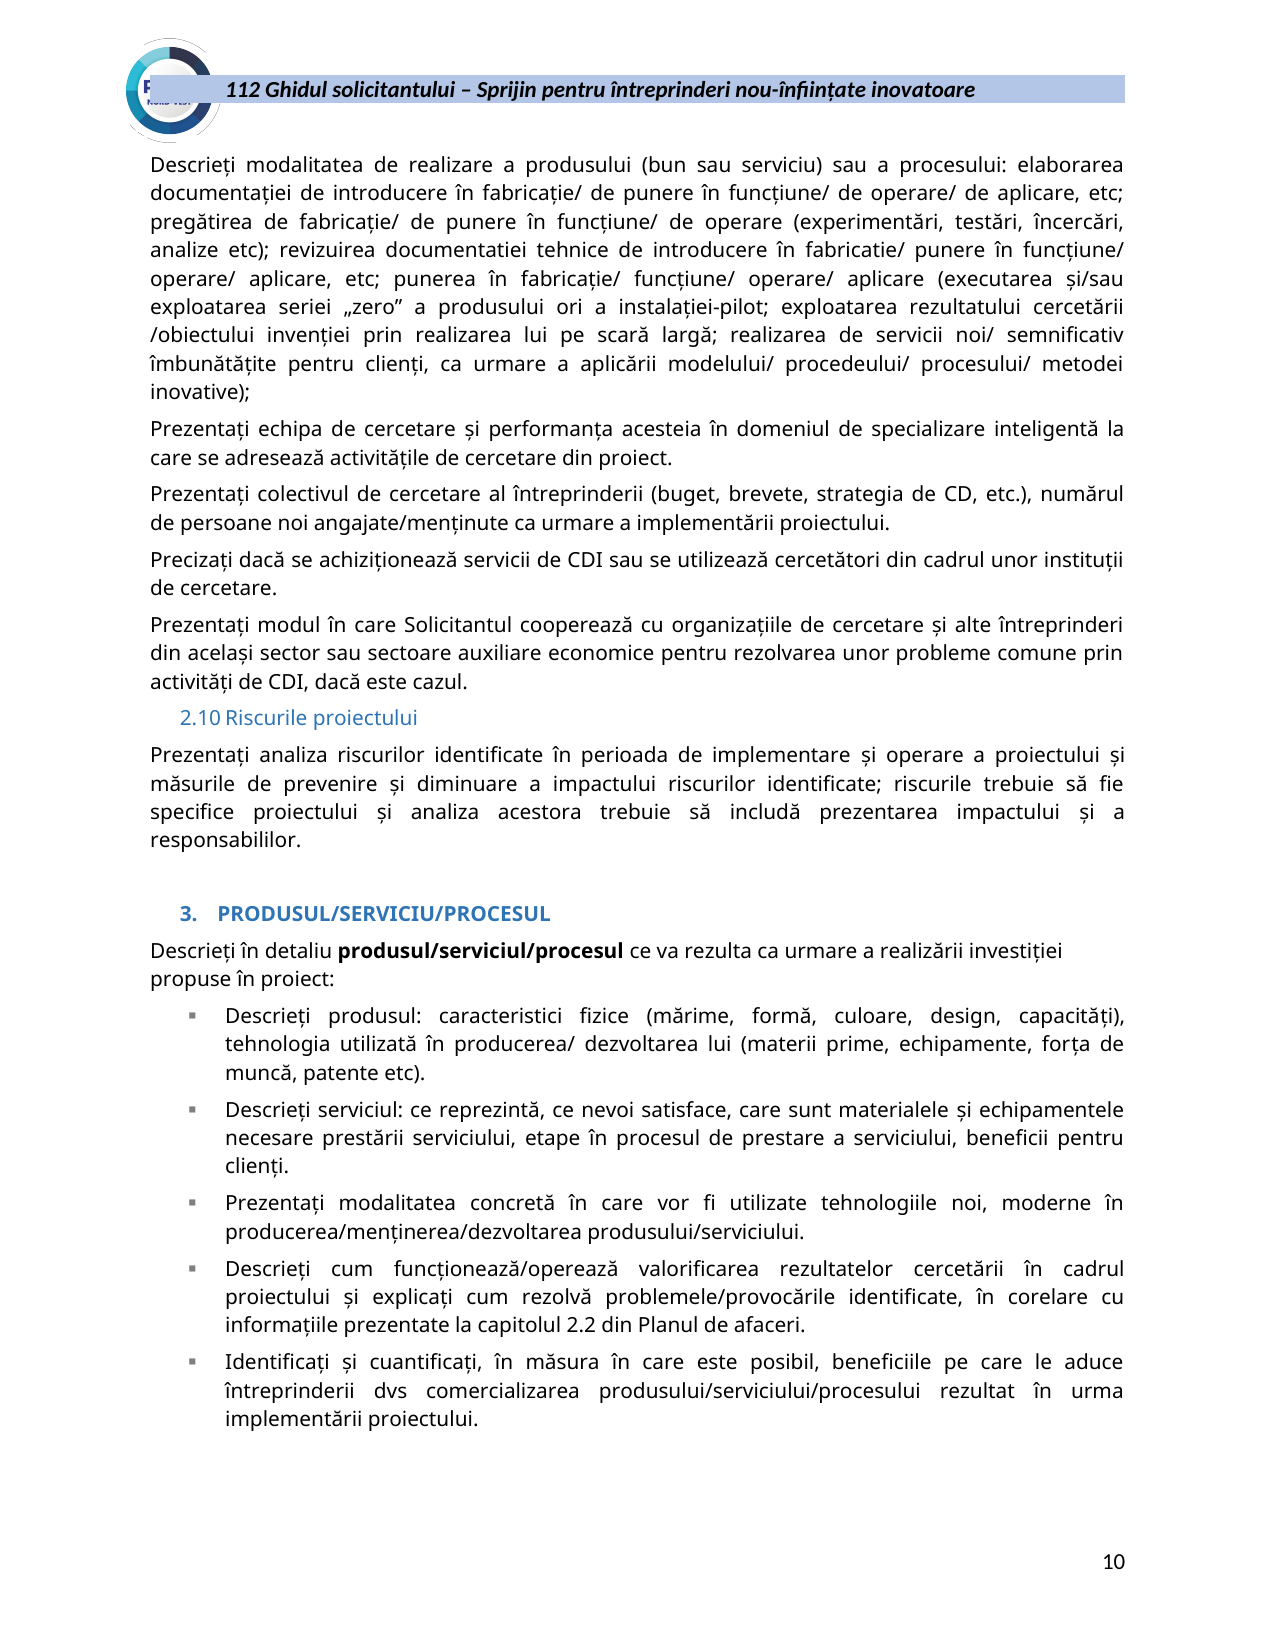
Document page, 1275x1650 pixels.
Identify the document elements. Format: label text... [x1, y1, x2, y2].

text Precizați dacă se achiziționează servicii de CDI sau se utilizează cercetători din cadrul unor instituţii de cercetare. [150, 545, 1125, 602]
list Descrieți cum funcționează/operează valorificarea rezultatelor cercetării în cadrul proiectului și explicați cum rezolvă problemele/provocările identificate, în corelare cu informațiile prezentate la capitolul 2.2 din Planul de afaceri. [187, 1254, 1125, 1339]
picture [117, 38, 222, 143]
list Descrieți produsul: caracteristici fizice (mărime, formă, culoare, design, capacități), tehnologia utilizată în producerea/ dezvoltarea lui (materii prime, echipamente, forța de muncă, patente etc). [187, 1001, 1125, 1086]
text Prezentați modul în care Solicitantul cooperează cu organizaţiile de cercetare şi alte întreprinderi din acelaşi sector sau sectoare auxiliare economice pentru rezolvarea unor probleme comune prin activități de CDI, dacă este cazul. [150, 610, 1125, 695]
text Descrieți în detaliu produsul/serviciul/procesul ce va rezulta ca urmare a realizării investiției propuse în proiect: [150, 936, 1125, 993]
list Prezentați modalitatea concretă în care vor fi utilizate tehnologiile noi, moderne în producerea/menținerea/dezvoltarea produsului/serviciului. [187, 1188, 1125, 1245]
text Descrieți modalitatea de realizare a produsului (bun sau serviciu) sau a procesului: elaborarea documentaţiei de introducere în fabricaţie/ de punere în funcţiune/ de operare/ de aplicare, etc; pregătirea de fabricaţie/ de punere în funcţiune/ de operare (experimentări, testări, încercări, analize etc); revizuirea documentatiei tehnice de introducere în fabricatie/ punere în funcţiune/ operare/ aplicare, etc; punerea în fabricaţie/ funcţiune/ operare/ aplicare (executarea şi/sau exploatarea seriei „zero” a produsului ori a instalaţiei-pilot; exploatarea rezultatului cercetării /obiectului invenţiei prin realizarea lui pe scară largă; realizarea de servicii noi/ semnificativ îmbunătăţite pentru clienţi, ca urmare a aplicării modelului/ procedeului/ procesului/ metodei inovative); [150, 150, 1125, 406]
text Prezentați colectivul de cercetare al întreprinderii (buget, brevete, strategia de CD, etc.), numărul de persoane noi angajate/menţinute ca urmare a implementării proiectului. [150, 479, 1125, 536]
text Prezentați analiza riscurilor identificate în perioada de implementare și operare a proiectului și măsurile de prevenire și diminuare a impactului riscurilor identificate; riscurile trebuie să fie specifice proiectului și analiza acestora trebuie să includă prezentarea impactului și a responsabililor. [150, 740, 1125, 854]
subtitle Riscurile proiectului [179, 703, 1125, 732]
subtitle PRODUSUL/SERVICIU/PROCESUL [179, 899, 1125, 928]
text Prezentați echipa de cercetare și performanța acesteia în domeniul de specializare inteligentă la care se adresează activităţile de cercetare din proiect. [150, 414, 1125, 471]
list Identificați și cuantificați, în măsura în care este posibil, beneficiile pe care le aduce întreprinderii dvs comercializarea produsului/serviciului/procesului rezultat în urma implementării proiectului. [187, 1347, 1125, 1433]
list Descrieți serviciul: ce reprezintă, ce nevoi satisface, care sunt materialele și echipamentele necesare prestării serviciului, etape în procesul de prestare a serviciului, beneficii pentru clienți. [187, 1095, 1125, 1180]
